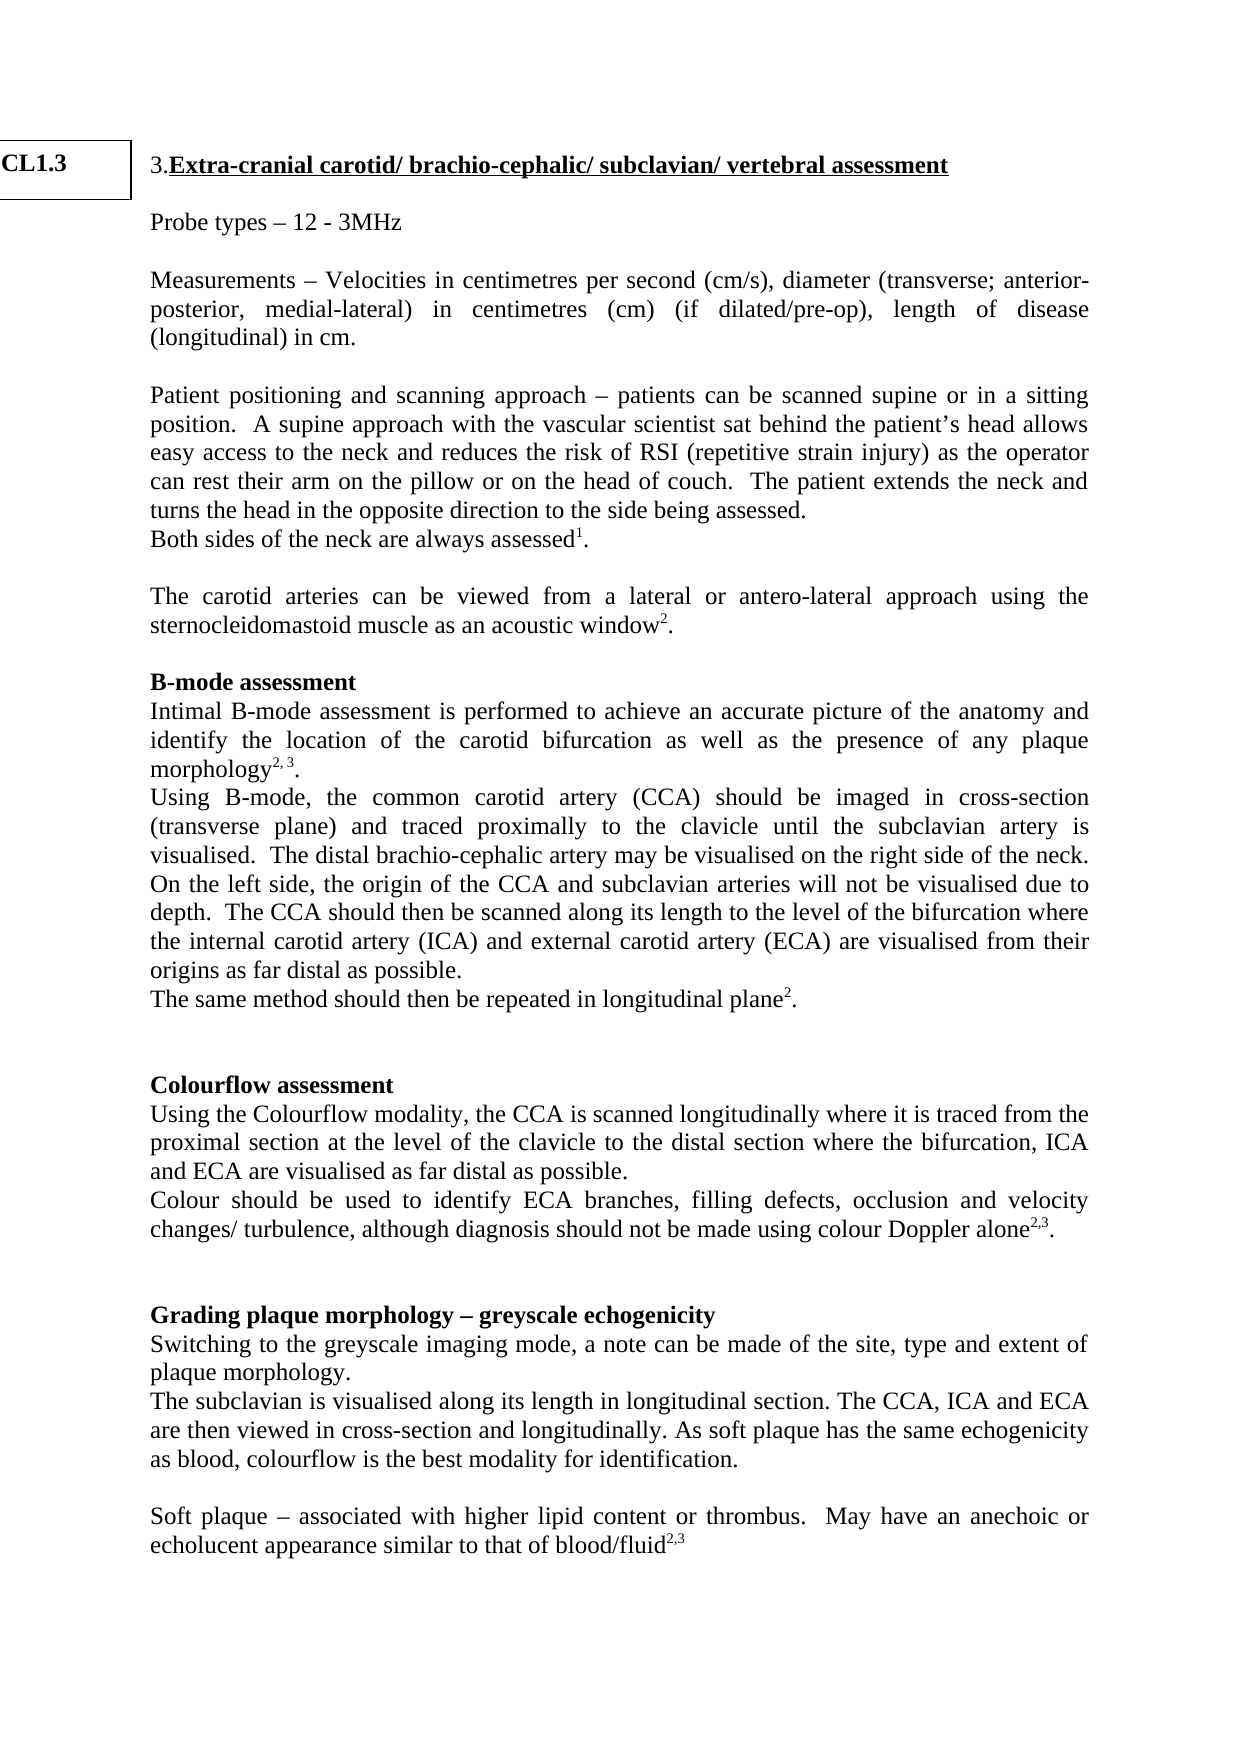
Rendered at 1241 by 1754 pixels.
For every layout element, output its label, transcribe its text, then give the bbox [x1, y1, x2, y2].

text Using B-mode, the common carotid artery (CCA) should be imaged in cross-section (transverse plane) and traced proximally to the clavicle until the subclavian artery is visualised. The distal brachio-cephalic artery may be visualised on the right side of the neck. On the left side, the origin of the CCA and subclavian arteries will not be visualised due to depth. The CCA should then be scanned along its length to the level of the bifurcation where the internal carotid artery (ICA) and external carotid artery (ECA) are visualised from their origins as far distal as possible. [150, 782, 1090, 984]
text Probe types – 12 - 3MHz [150, 207, 1090, 236]
text Grading plaque morphology – greyscale echogenicity [150, 1300, 1090, 1329]
text Switching to the greyscale imaging mode, a note can be made of the site, type and extent of plaque morphology. [150, 1329, 1090, 1386]
text Both sides of the neck are always assessed1. [150, 524, 1090, 552]
text B-mode assessment [150, 667, 1090, 696]
list Extra-cranial carotid/ brachio-cephalic/ subclavian/ vertebral assessment [150, 150, 1090, 179]
text Colour should be used to identify ECA branches, filling defects, occlusion and velocity changes/ turbulence, although diagnosis should not be made using colour Doppler alone2,3. [150, 1185, 1090, 1242]
text The subclavian is visualised along its length in longitudinal section. The CCA, ICA and ECA are then viewed in cross-section and longitudinally. As soft plaque has the same echogenicity as blood, colourflow is the best modality for identification. [150, 1386, 1090, 1472]
text Measurements – Velocities in centimetres per second (cm/s), diameter (transverse; anterior-posterior, medial-lateral) in centimetres (cm) (if dilated/pre-op), length of disease (longitudinal) in cm. [150, 265, 1090, 351]
text The same method should then be repeated in longitudinal plane2. [150, 984, 1090, 1012]
text Using the Colourflow modality, the CCA is scanned longitudinally where it is traced from the proximal section at the level of the clavicle to the distal section where the bifurcation, ICA and ECA are visualised as far distal as possible. [150, 1099, 1090, 1185]
text Soft plaque – associated with higher lipid content or thrombus. May have an anechoic or echolucent appearance similar to that of blood/fluid2,3 [150, 1501, 1090, 1559]
text Patient positioning and scanning approach – patients can be scanned supine or in a sitting position. A supine approach with the vascular scientist sat behind the patient’s head allows easy access to the neck and reduces the risk of RSI (repetitive strain injury) as the operator can rest their arm on the pillow or on the head of couch. The patient extends the neck and turns the head in the opposite direction to the side being assessed. [150, 380, 1090, 524]
text Colourflow assessment [150, 1070, 1090, 1099]
text The carotid arteries can be viewed from a lateral or antero-lateral approach using the sternocleidomastoid muscle as an acoustic window2. [150, 581, 1090, 639]
text Intimal B-mode assessment is performed to achieve an accurate picture of the anatomy and identify the location of the carotid bifurcation as well as the presence of any plaque morphology2, 3. [150, 696, 1090, 782]
